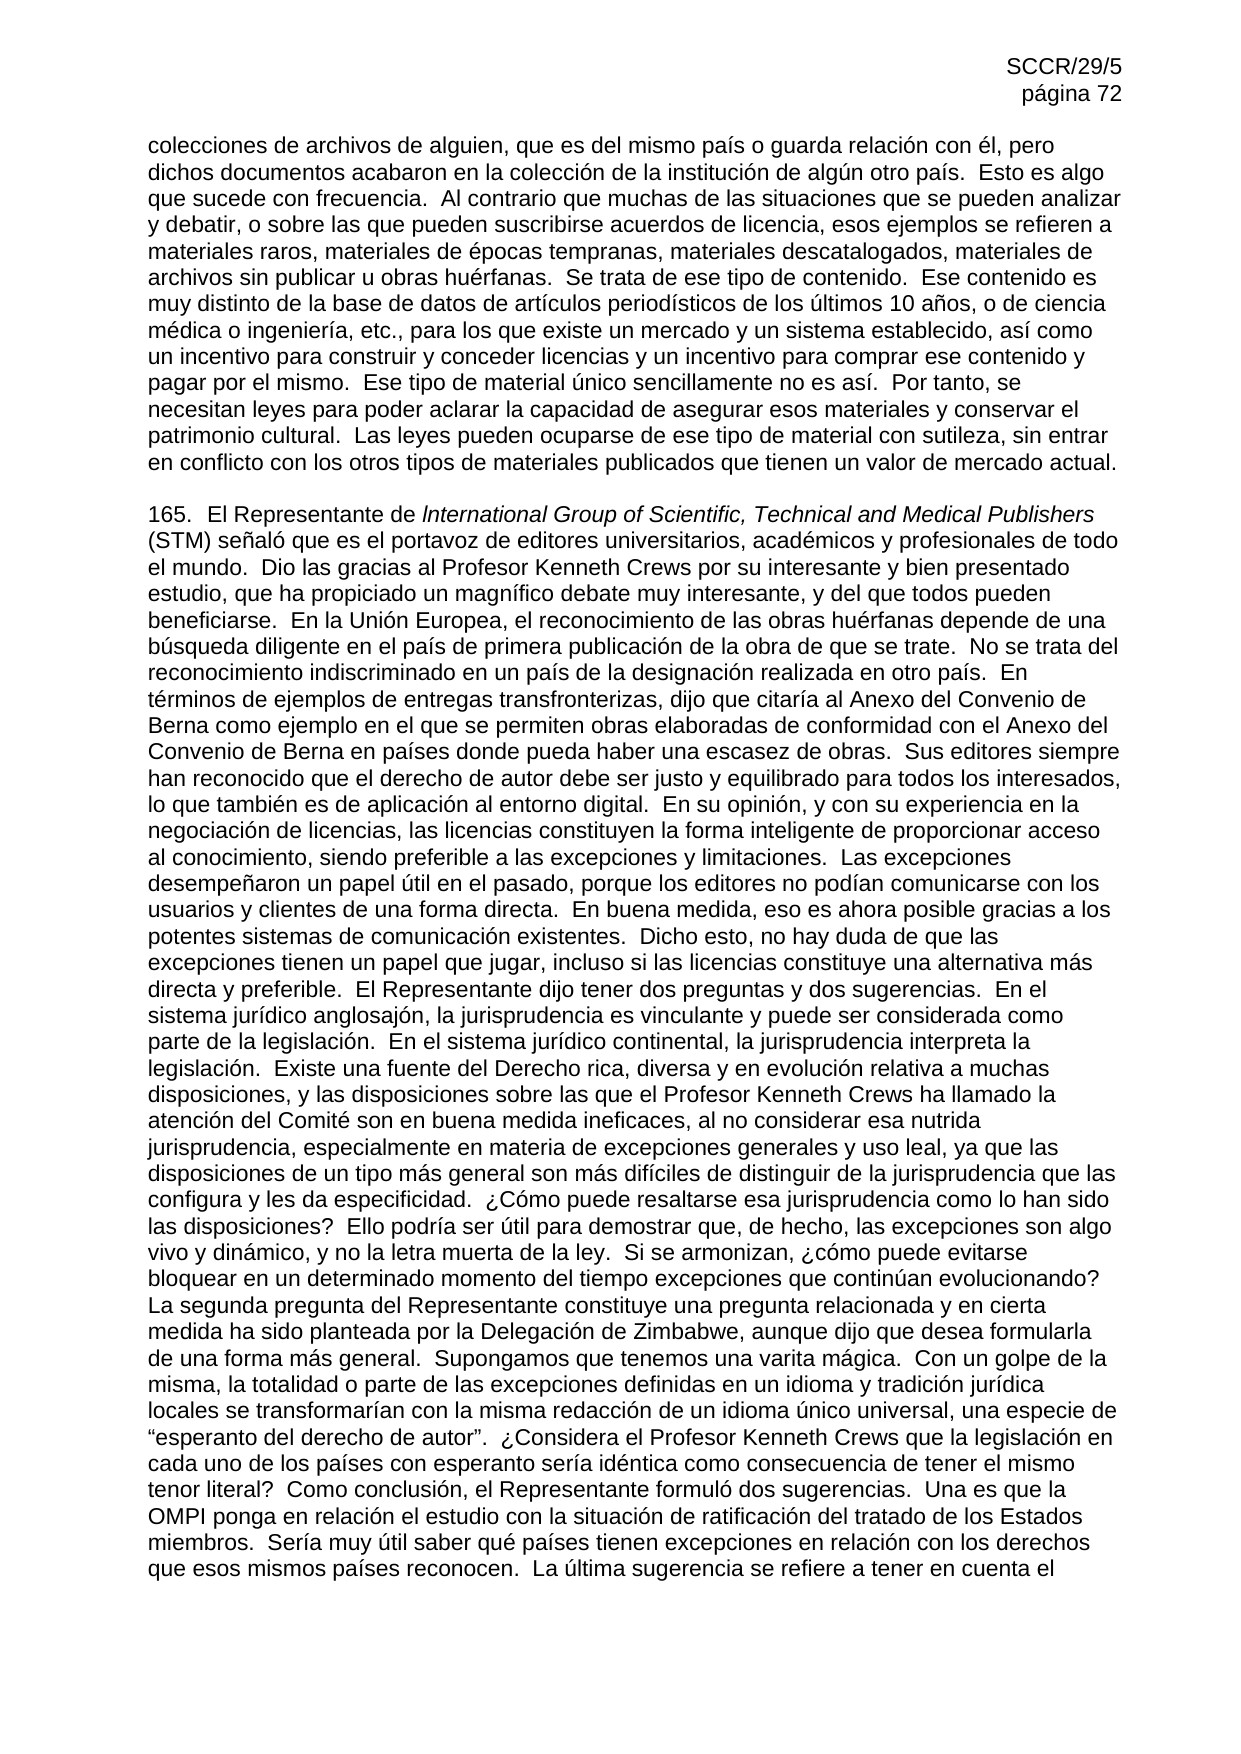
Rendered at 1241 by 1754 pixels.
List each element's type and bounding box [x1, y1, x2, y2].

list [148, 501, 1122, 1582]
list [148, 132, 1122, 475]
